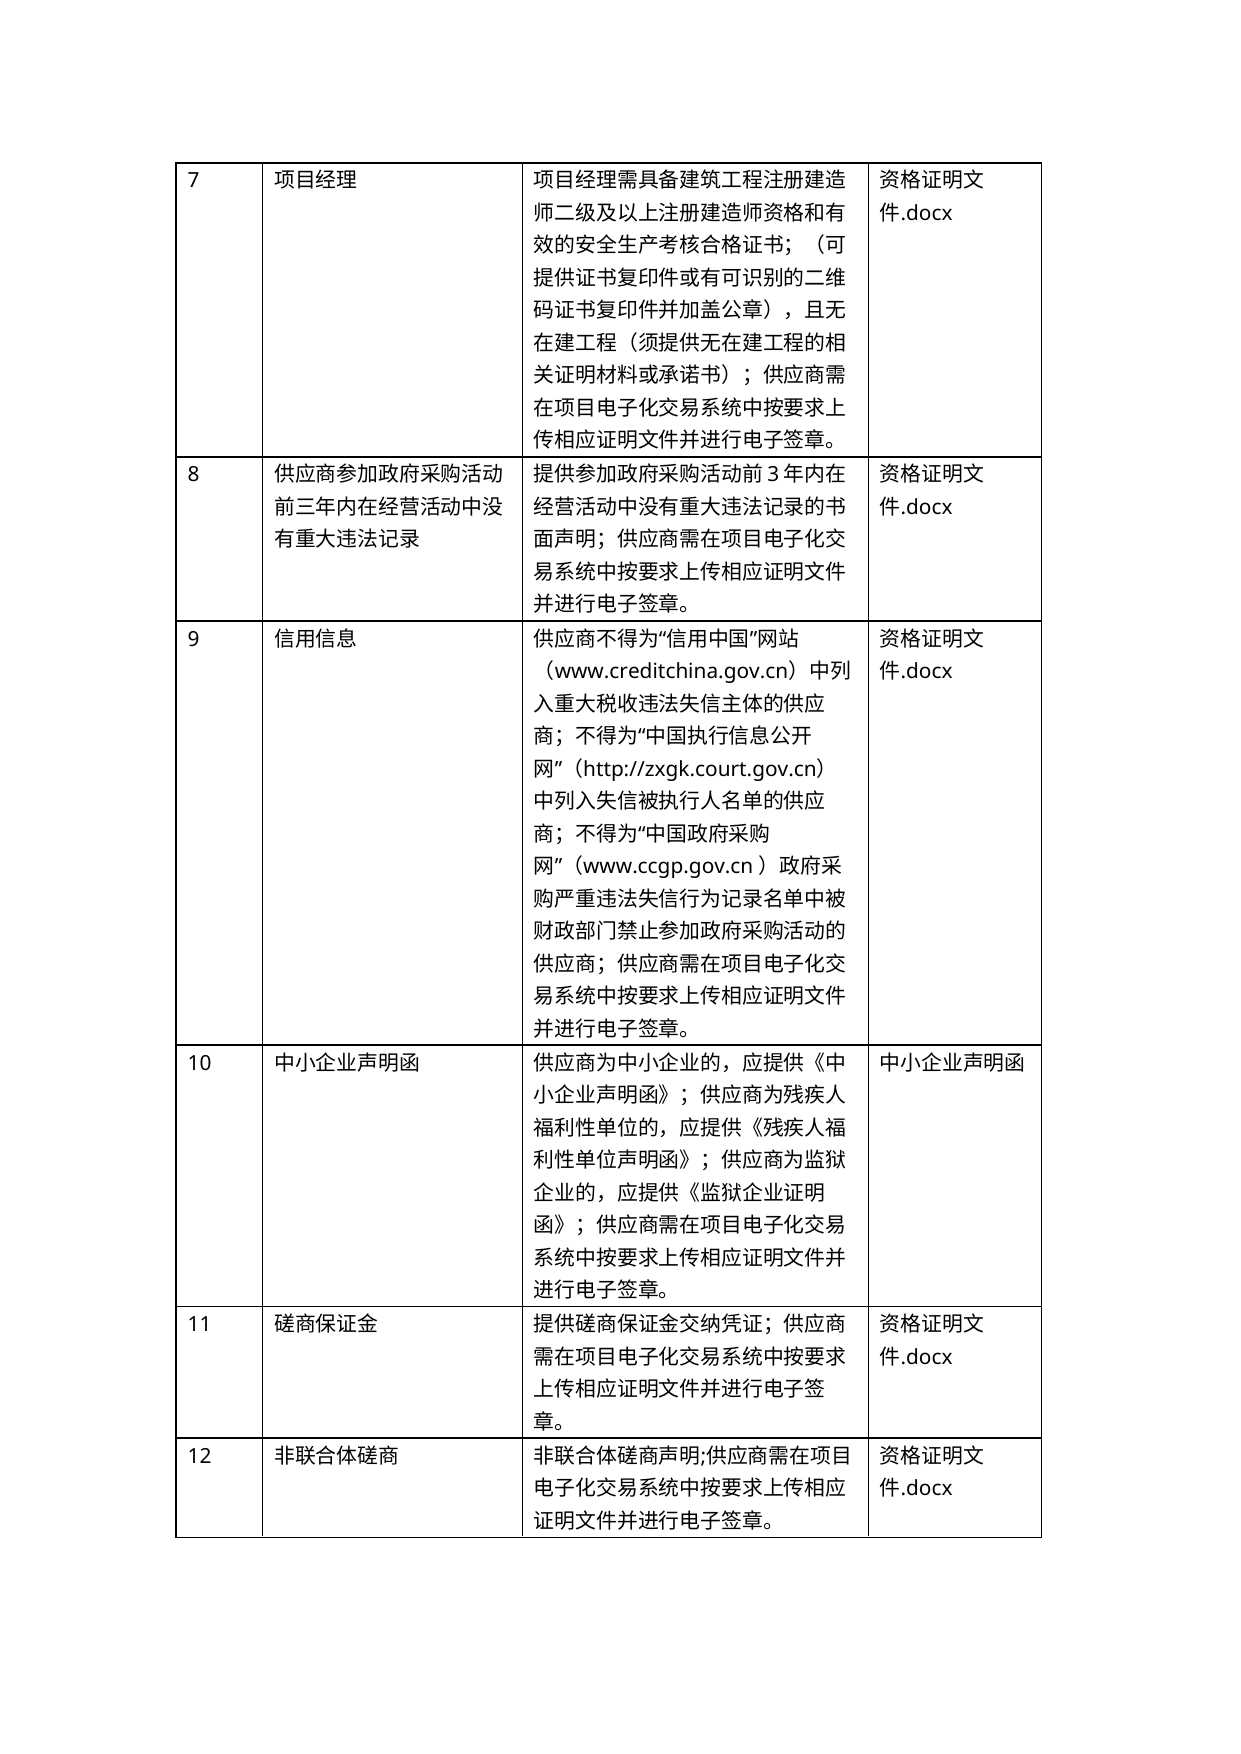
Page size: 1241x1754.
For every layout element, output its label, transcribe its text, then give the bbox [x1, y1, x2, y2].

table_cell 中小企业声明函 [263, 1046, 522, 1306]
table_cell 资格证明文件.docx [869, 164, 1041, 456]
table_cell 中小企业声明函 [869, 1046, 1041, 1306]
table_cell 12 [177, 1439, 262, 1536]
table_cell 9 [177, 622, 262, 1044]
table_cell 8 [177, 458, 262, 620]
table_cell 11 [177, 1307, 262, 1437]
table_cell 信用信息 [263, 622, 522, 1044]
table_cell 项目经理 [263, 164, 522, 456]
table_cell 提供参加政府采购活动前3年内在经营活动中没有重大违法记录的书面声明；供应商需在项目电子化交易系统中按要求上传相应证明文件并进行电子签章。 [523, 458, 868, 620]
table_cell 7 [177, 164, 262, 456]
table_cell 资格证明文件.docx [869, 458, 1041, 620]
table_cell 资格证明文件.docx [869, 1307, 1041, 1437]
table_cell 供应商为中小企业的，应提供《中小企业声明函》；供应商为残疾人福利性单位的，应提供《残疾人福利性单位声明函》；供应商为监狱企业的，应提供《监狱企业证明函》；供应商需在项目电子化交易系统中按要求上传相应证明文件并进行电子签章。 [523, 1046, 868, 1306]
table_cell 资格证明文件.docx [869, 622, 1041, 1044]
table_cell 项目经理需具备建筑工程注册建造师二级及以上注册建造师资格和有效的安全生产考核合格证书；（可提供证书复印件或有可识别的二维码证书复印件并加盖公章），且无在建工程（须提供无在建工程的相关证明材料或承诺书）；供应商需在项目电子化交易系统中按要求上传相应证明文件并进行电子签章。 [523, 164, 868, 456]
table_cell 10 [177, 1046, 262, 1306]
table_cell 提供磋商保证金交纳凭证；供应商需在项目电子化交易系统中按要求上传相应证明文件并进行电子签章。 [523, 1307, 868, 1437]
table_cell 供应商参加政府采购活动前三年内在经营活动中没有重大违法记录 [263, 458, 522, 620]
table_cell 非联合体磋商 [263, 1439, 522, 1536]
table_cell 磋商保证金 [263, 1307, 522, 1437]
table_cell 供应商不得为“信用中国”网站（www.creditchina.gov.cn）中列入重大税收违法失信主体的供应商；不得为“中国执行信息公开网”（http://zxgk.court.gov.cn）中列入失信被执行人名单的供应商；不得为“中国政府采购网”（www.ccgp.gov.cn ）政府采购严重违法失信行为记录名单中被财政部门禁止参加政府采购活动的供应商；供应商需在项目电子化交易系统中按要求上传相应证明文件并进行电子签章。 [523, 622, 868, 1044]
table_cell 非联合体磋商声明;供应商需在项目电子化交易系统中按要求上传相应证明文件并进行电子签章。 [523, 1439, 868, 1536]
table_cell 资格证明文件.docx [869, 1439, 1041, 1536]
